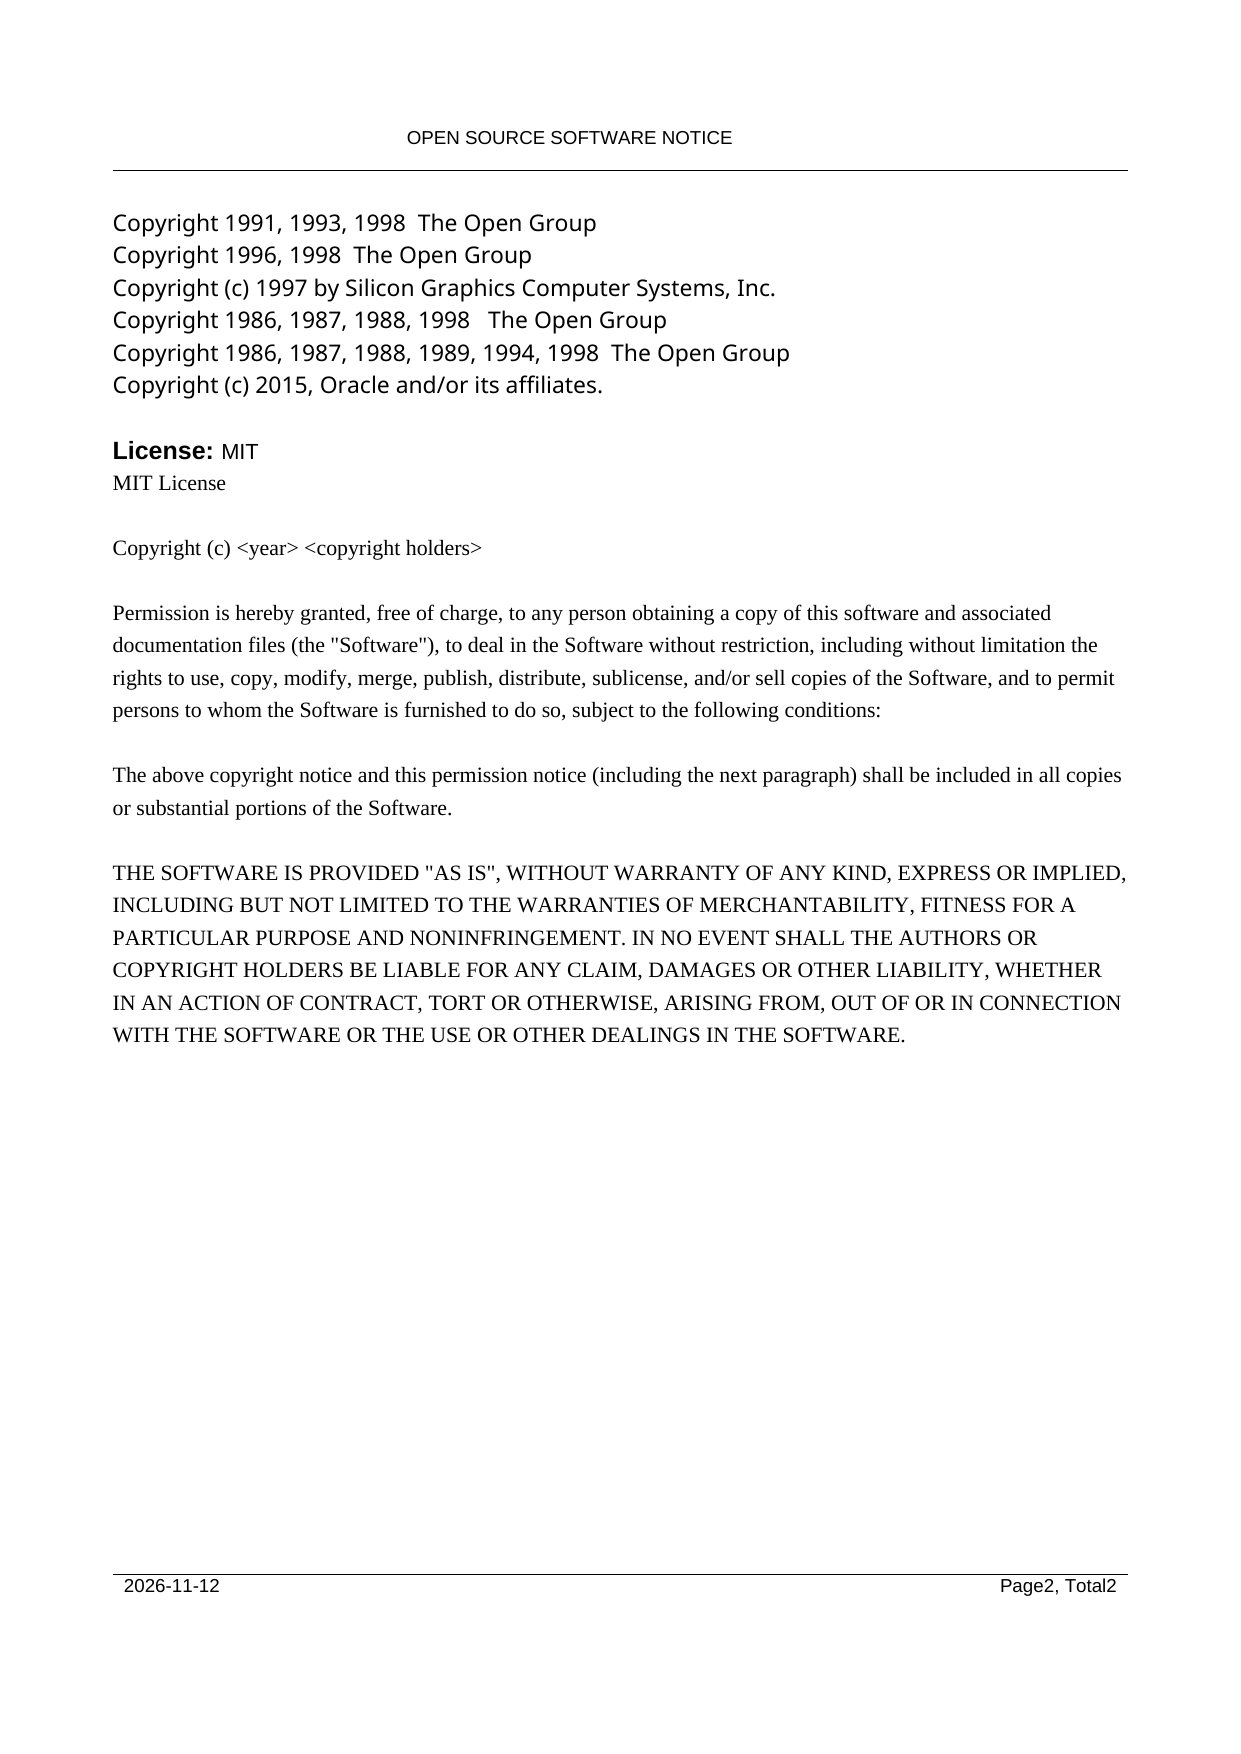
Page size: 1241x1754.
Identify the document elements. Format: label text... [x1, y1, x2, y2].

text MIT License Copyright (c) <year> <copyright holders> Permission is hereby granted, free of charge, to any person obtaining a copy of this software and associated documentation files (the "Software"), to deal in the Software without restriction, including without limitation the rights to use, copy, modify, merge, publish, distribute, sublicense, and/or sell copies of the Software, and to permit persons to whom the Software is furnished to do so, subject to the following conditions: The above copyright notice and this permission notice (including the next paragraph) shall be included in all copies or substantial portions of the Software. THE SOFTWARE IS PROVIDED "AS IS", WITHOUT WARRANTY OF ANY KIND, EXPRESS OR IMPLIED, INCLUDING BUT NOT LIMITED TO THE WARRANTIES OF MERCHANTABILITY, FITNESS FOR A PARTICULAR PURPOSE AND NONINFRINGEMENT. IN NO EVENT SHALL THE AUTHORS OR COPYRIGHT HOLDERS BE LIABLE FOR ANY CLAIM, DAMAGES OR OTHER LIABILITY, WHETHER IN AN ACTION OF CONTRACT, TORT OR OTHERWISE, ARISING FROM, OUT OF OR IN CONNECTION WITH THE SOFTWARE OR THE USE OR OTHER DEALINGS IN THE SOFTWARE. [112, 466, 1128, 1051]
text License: MIT [112, 434, 1128, 466]
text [112, 206, 1128, 434]
